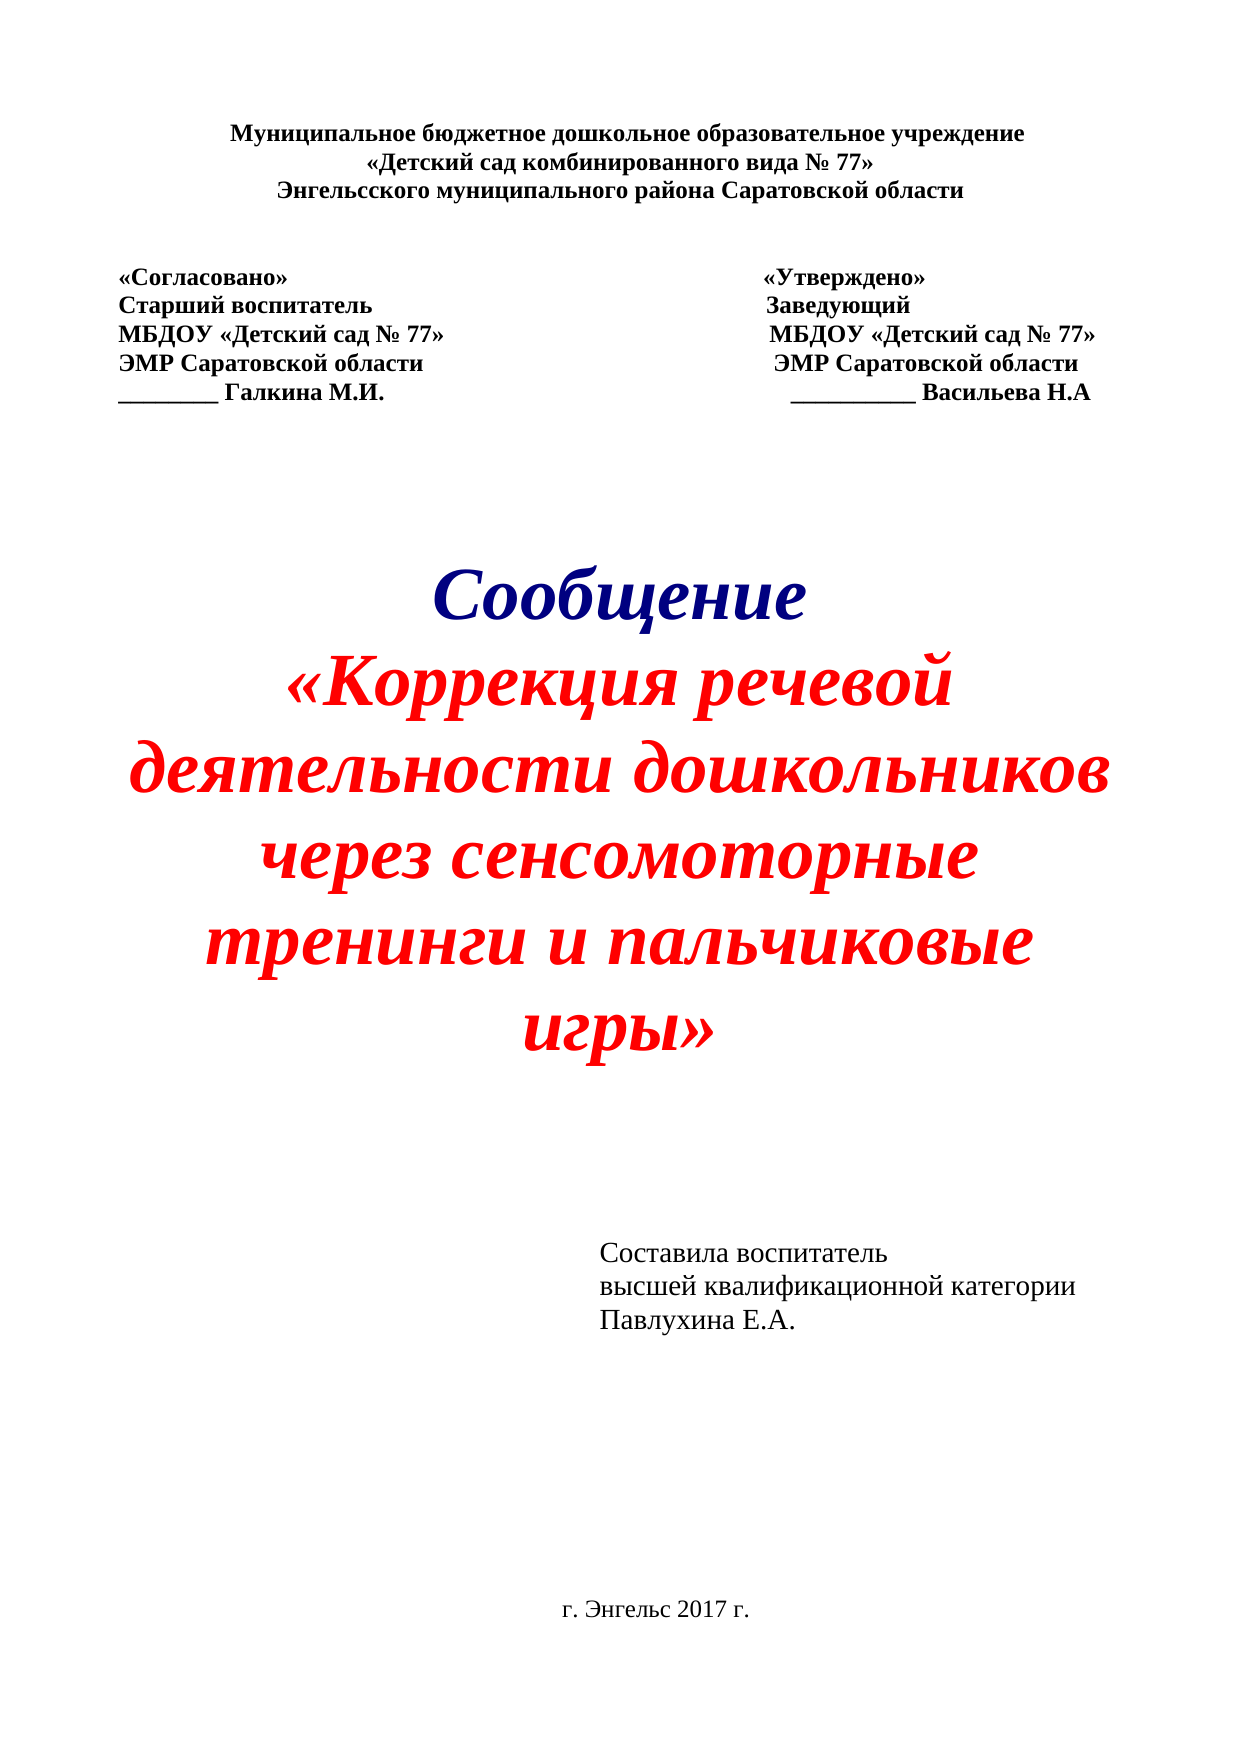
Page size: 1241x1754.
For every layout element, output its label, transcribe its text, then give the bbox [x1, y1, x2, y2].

text Составила воспитатель [118, 1235, 1122, 1268]
text МБДОУ «Детский сад № 77» МБДОУ «Детский сад № 77» [118, 319, 1122, 348]
text высшей квалификационной категории [118, 1268, 1122, 1302]
text ЭМР Саратовской области ЭМР Саратовской области [118, 348, 1122, 377]
text Муниципальное бюджетное дошкольное образовательное учреждение [118, 118, 1122, 147]
text Павлухина Е.А. [118, 1302, 1122, 1336]
text «Детский сад комбинированного вида № 77» [118, 147, 1122, 176]
text ________ Галкина М.И. __________ Васильева Н.А [118, 377, 1122, 406]
text Энгельсского муниципального района Саратовской области [118, 176, 1122, 204]
text «Согласовано» «Утверждено» [118, 262, 1122, 291]
text Старший воспитатель Заведующий [118, 291, 1122, 319]
text г. Энгельс . [118, 1594, 1122, 1623]
text Сообщение [118, 549, 1122, 636]
text «Коррекция речевой деятельности дошкольников через сенсомоторные тренинги и пальчиковые игры» [118, 636, 1122, 1067]
